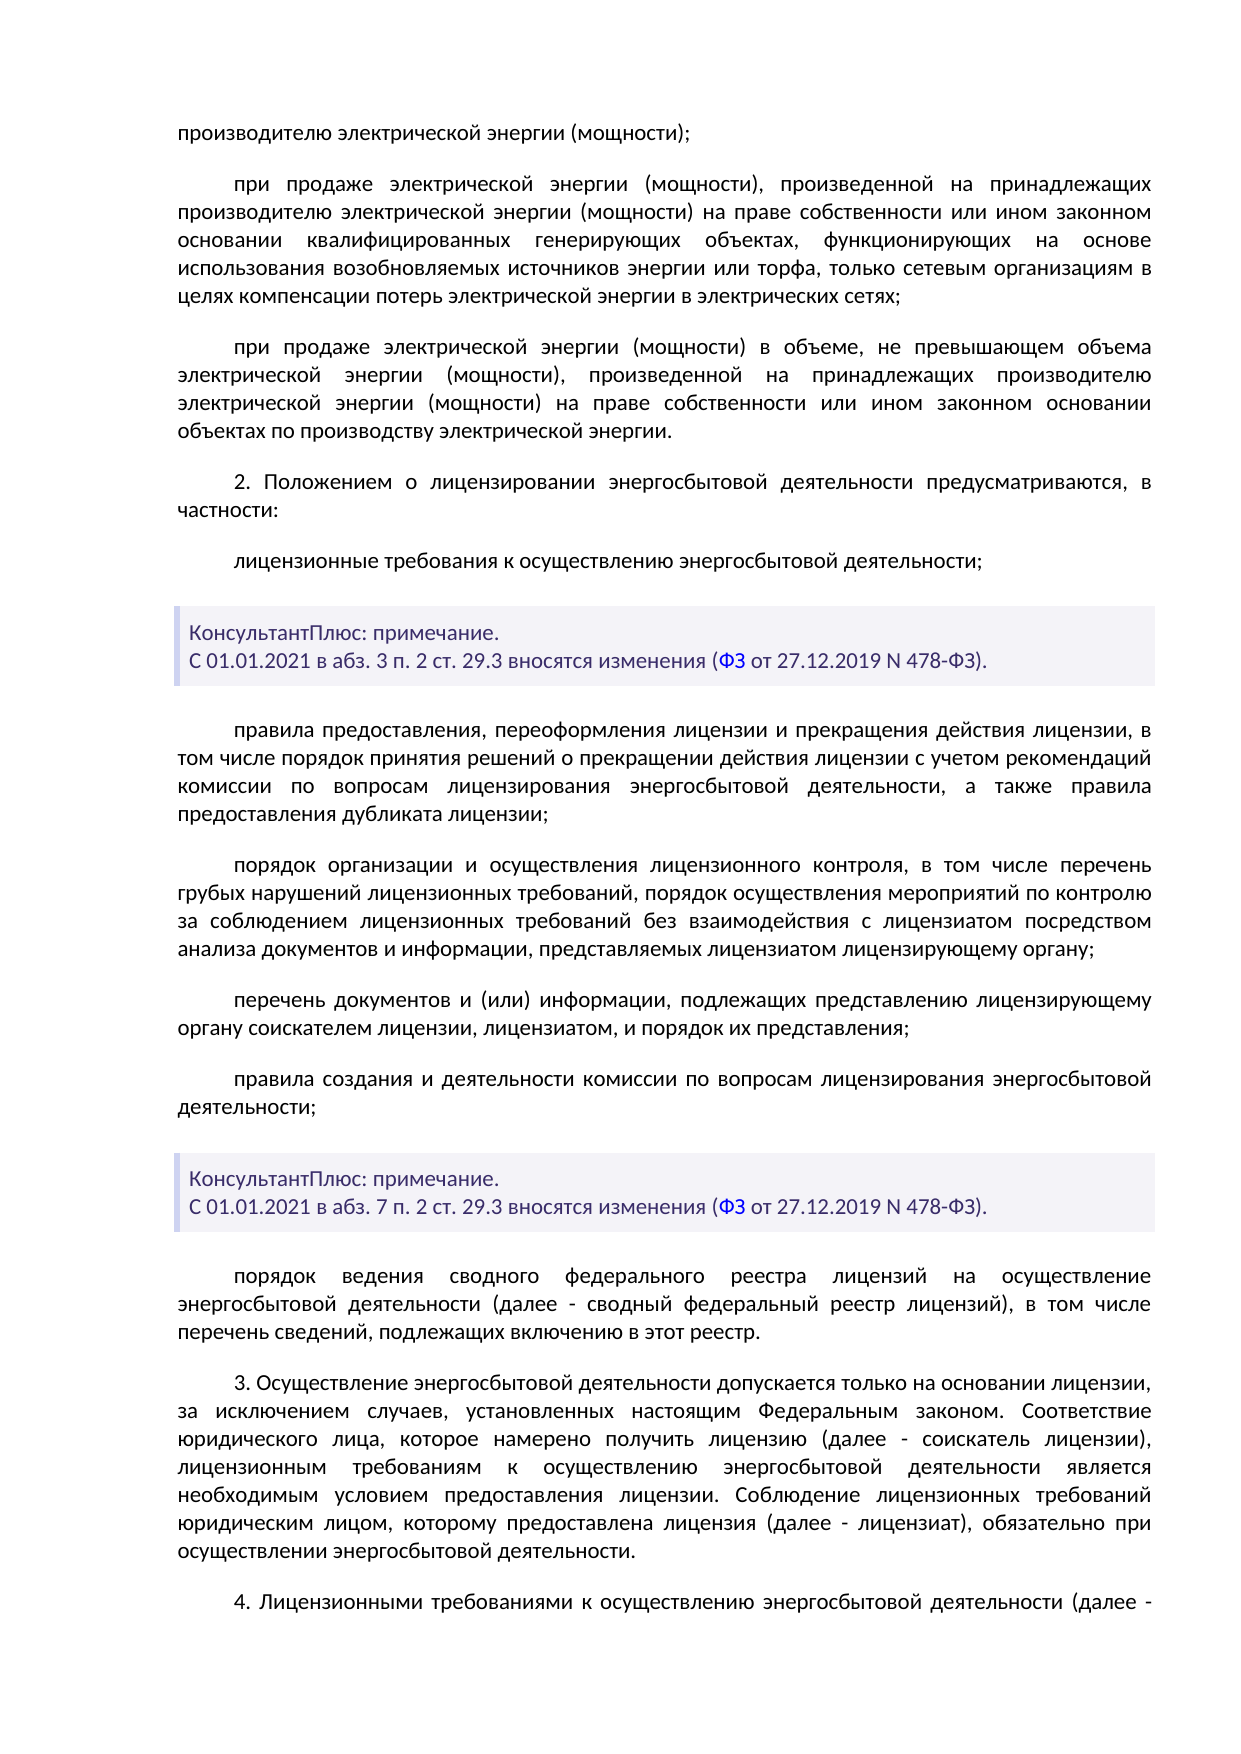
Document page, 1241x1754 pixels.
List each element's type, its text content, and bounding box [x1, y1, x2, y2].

text 3. Осуществление энергосбытовой деятельности допускается только на основании лицензии, за исключением случаев, установленных настоящим Федеральным законом. Соответствие юридического лица, которое намерено получить лицензию (далее - соискатель лицензии), лицензионным требованиям к осуществлению энергосбытовой деятельности является необходимым условием предоставления лицензии. Соблюдение лицензионных требований юридическим лицом, которому предоставлена лицензия (далее - лицензиат), обязательно при осуществлении энергосбытовой деятельности. [177, 1368, 1152, 1564]
text при продаже электрической энергии (мощности) в объеме, не превышающем объема электрической энергии (мощности), произведенной на принадлежащих производителю электрической энергии (мощности) на праве собственности или ином законном основании объектах по производству электрической энергии. [177, 332, 1152, 444]
text 2. Положением о лицензировании энергосбытовой деятельности предусматриваются, в частности: [177, 467, 1152, 523]
text правила создания и деятельности комиссии по вопросам лицензирования энергосбытовой деятельности; [177, 1064, 1152, 1120]
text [177, 118, 1152, 146]
table_header КонсультантПлюс: примечание. С 01.01.2021 в абз. 3 п. 2 ст. 29.3 вносятся изменения (ФЗ от 27.12.2019 N 478-ФЗ). [180, 606, 1149, 686]
text перечень документов и (или) информации, подлежащих представлению лицензирующему органу соискателем лицензии, лицензиатом, и порядок их представления; [177, 985, 1152, 1041]
text порядок ведения сводного федерального реестра лицензий на осуществление энергосбытовой деятельности (далее - сводный федеральный реестр лицензий), в том числе перечень сведений, подлежащих включению в этот реестр. [177, 1261, 1152, 1345]
text при продаже электрической энергии (мощности), произведенной на принадлежащих производителю электрической энергии (мощности) на праве собственности или ином законном основании квалифицированных генерирующих объектах, функционирующих на основе использования возобновляемых источников энергии или торфа, только сетевым организациям в целях компенсации потерь электрической энергии в электрических сетях; [177, 169, 1152, 309]
text лицензионные требования к осуществлению энергосбытовой деятельности; [177, 546, 1152, 574]
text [177, 1587, 1152, 1615]
text правила предоставления, переоформления лицензии и прекращения действия лицензии, в том числе порядок принятия решений о прекращении действия лицензии с учетом рекомендаций комиссии по вопросам лицензирования энергосбытовой деятельности, а также правила предоставления дубликата лицензии; [177, 715, 1152, 827]
text порядок организации и осуществления лицензионного контроля, в том числе перечень грубых нарушений лицензионных требований, порядок осуществления мероприятий по контролю за соблюдением лицензионных требований без взаимодействия с лицензиатом посредством анализа документов и информации, представляемых лицензиатом лицензирующему органу; [177, 850, 1152, 962]
table_header КонсультантПлюс: примечание. С 01.01.2021 в абз. 7 п. 2 ст. 29.3 вносятся изменения (ФЗ от 27.12.2019 N 478-ФЗ). [180, 1153, 1149, 1232]
